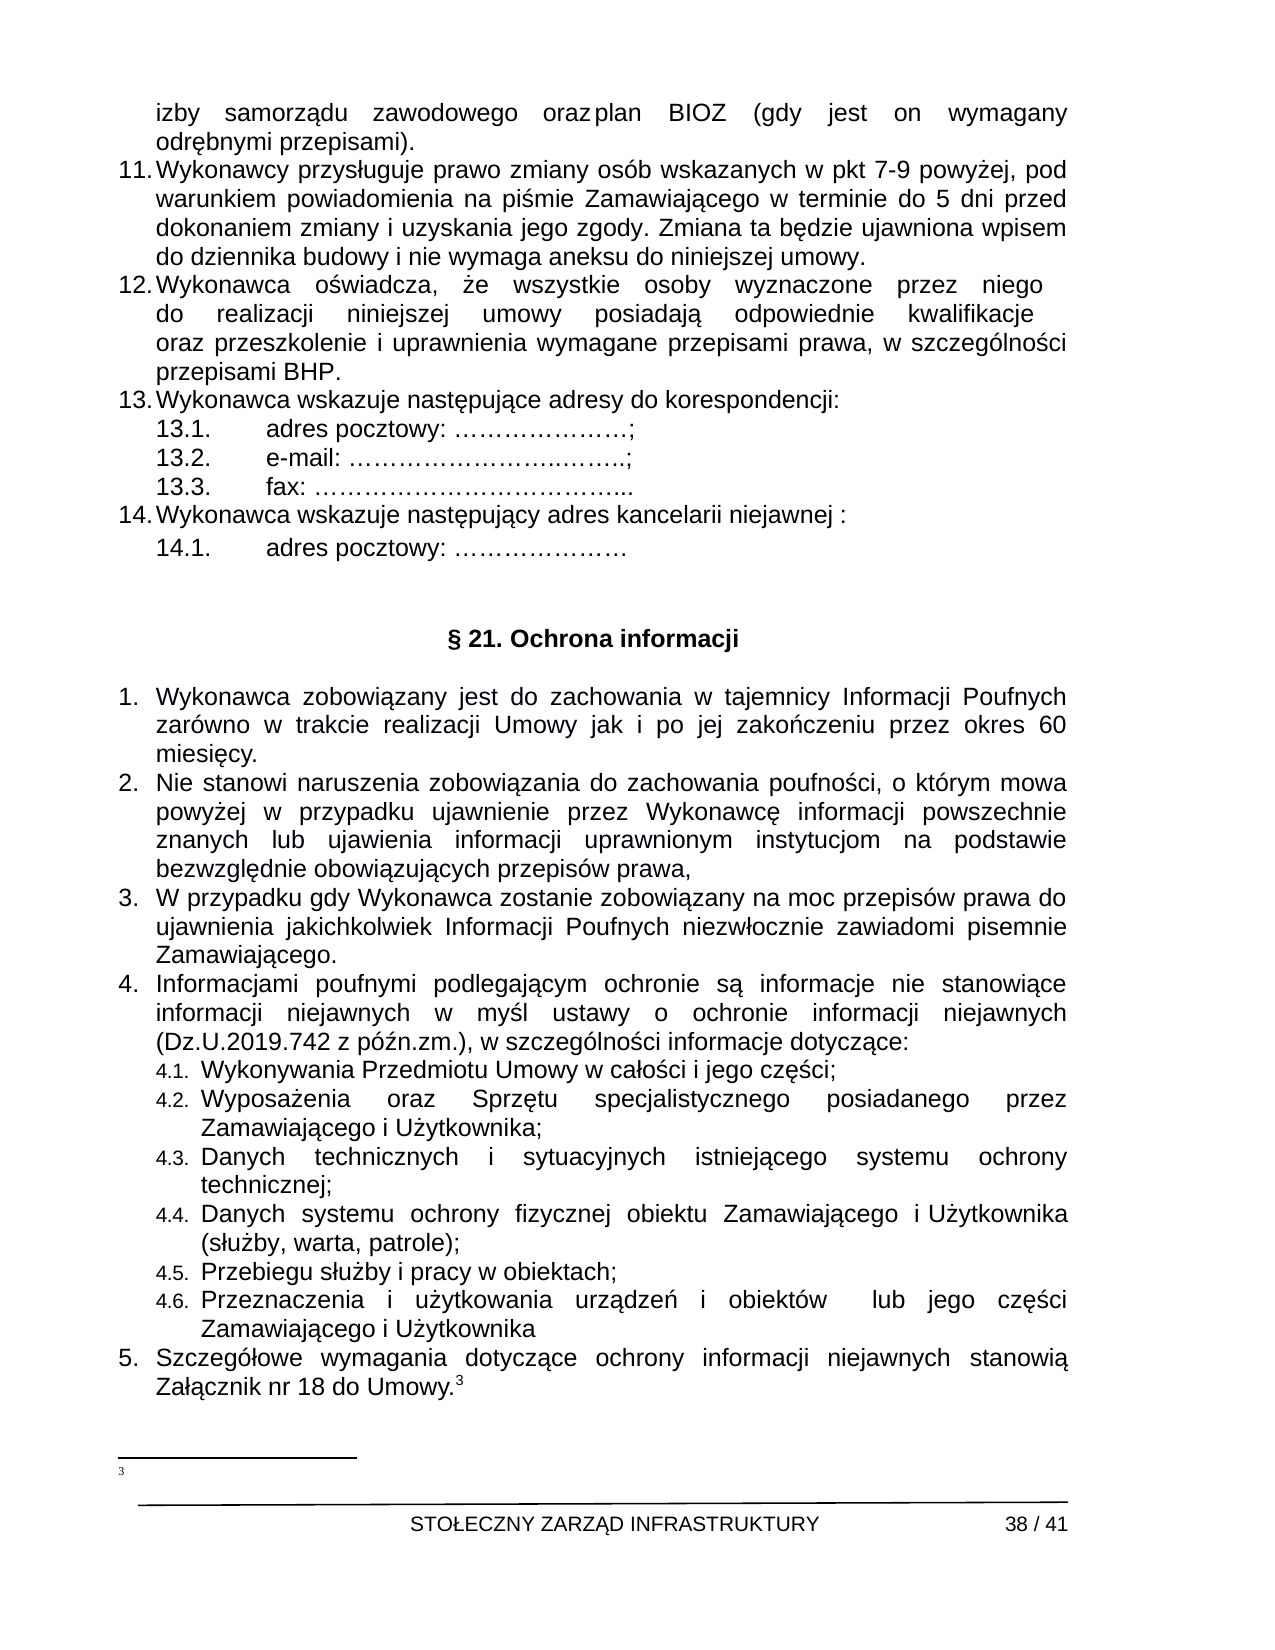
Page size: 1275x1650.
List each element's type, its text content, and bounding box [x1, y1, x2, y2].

list Przebiegu służby i pracy w obiektach; [156, 1256, 1068, 1285]
list Wyposażenia oraz Sprzętu specjalistycznego posiadanego przez Zamawiającego i Użytkownika; [156, 1084, 1068, 1141]
list e-mail: ……………………..……..; [156, 443, 1068, 472]
list adres pocztowy: …………………; [156, 414, 1068, 443]
list Wykonawca zobowiązany jest do zachowania w tajemnicy Informacji Poufnych zarówno w trakcie realizacji Umowy jak i po jej zakończeniu przez okres 60 miesięcy. [118, 681, 1068, 768]
list Danych technicznych i sytuacyjnych istniejącego systemu ochrony technicznej; [156, 1141, 1068, 1199]
list Wykonawcy przysługuje prawo zmiany osób wskazanych w pkt 7-9 powyżej, pod warunkiem powiadomienia na piśmie Zamawiającego w terminie do 5 dni przed dokonaniem zmiany i uzyskania jego zgody. Zmiana ta będzie ujawniona wpisem do dziennika budowy i nie wymaga aneksu do niniejszej umowy. [118, 155, 1068, 270]
list Szczegółowe wymagania dotyczące ochrony informacji niejawnych stanowią Załącznik nr 18 do Umowy. [118, 1343, 1068, 1400]
list Nie stanowi naruszenia zobowiązania do zachowania poufności, o którym mowa powyżej w przypadku ujawnienie przez Wykonawcę informacji powszechnie znanych lub ujawienia informacji uprawnionym instytucjom na podstawie bezwzględnie obowiązujących przepisów prawa, [118, 768, 1068, 883]
text § 21. Ochrona informacji [118, 624, 1068, 653]
list Wykonywania Przedmiotu Umowy w całości i jego części; [156, 1055, 1068, 1084]
list Informacjami poufnymi podlegającym ochronie są informacje nie stanowiące informacji niejawnych w myśl ustawy o ochronie informacji niejawnych (Dz.U.2019.742 z późn.zm.), w szczególności informacje dotyczące: [118, 969, 1068, 1055]
list Przeznaczenia i użytkowania urządzeń i obiektów lub jego części Zamawiającego i Użytkownika [156, 1285, 1068, 1343]
list Wykonawca wskazuje następujące adresy do korespondencji: [118, 385, 1068, 414]
list fax: ………………………………... [156, 472, 1068, 500]
list W przypadku gdy Wykonawca zostanie zobowiązany na moc przepisów prawa do ujawnienia jakichkolwiek Informacji Poufnych niezwłocznie zawiadomi pisemnie Zamawiającego. [118, 883, 1068, 969]
list Wykonawca wskazuje następujący adres kancelarii niejawnej : [118, 500, 1068, 529]
list Wykonawca oświadcza, że wszystkie osoby wyznaczone przez niego do realizacji niniejszej umowy posiadają odpowiednie kwalifikacje oraz przeszkolenie i uprawnienia wymagane przepisami prawa, w szczególności przepisami BHP. [118, 270, 1068, 385]
list adres pocztowy: ………………… [156, 533, 1068, 562]
list Danych systemu ochrony fizycznej obiektu Zamawiającego i Użytkownika (służby, warta, patrole); [156, 1199, 1068, 1256]
